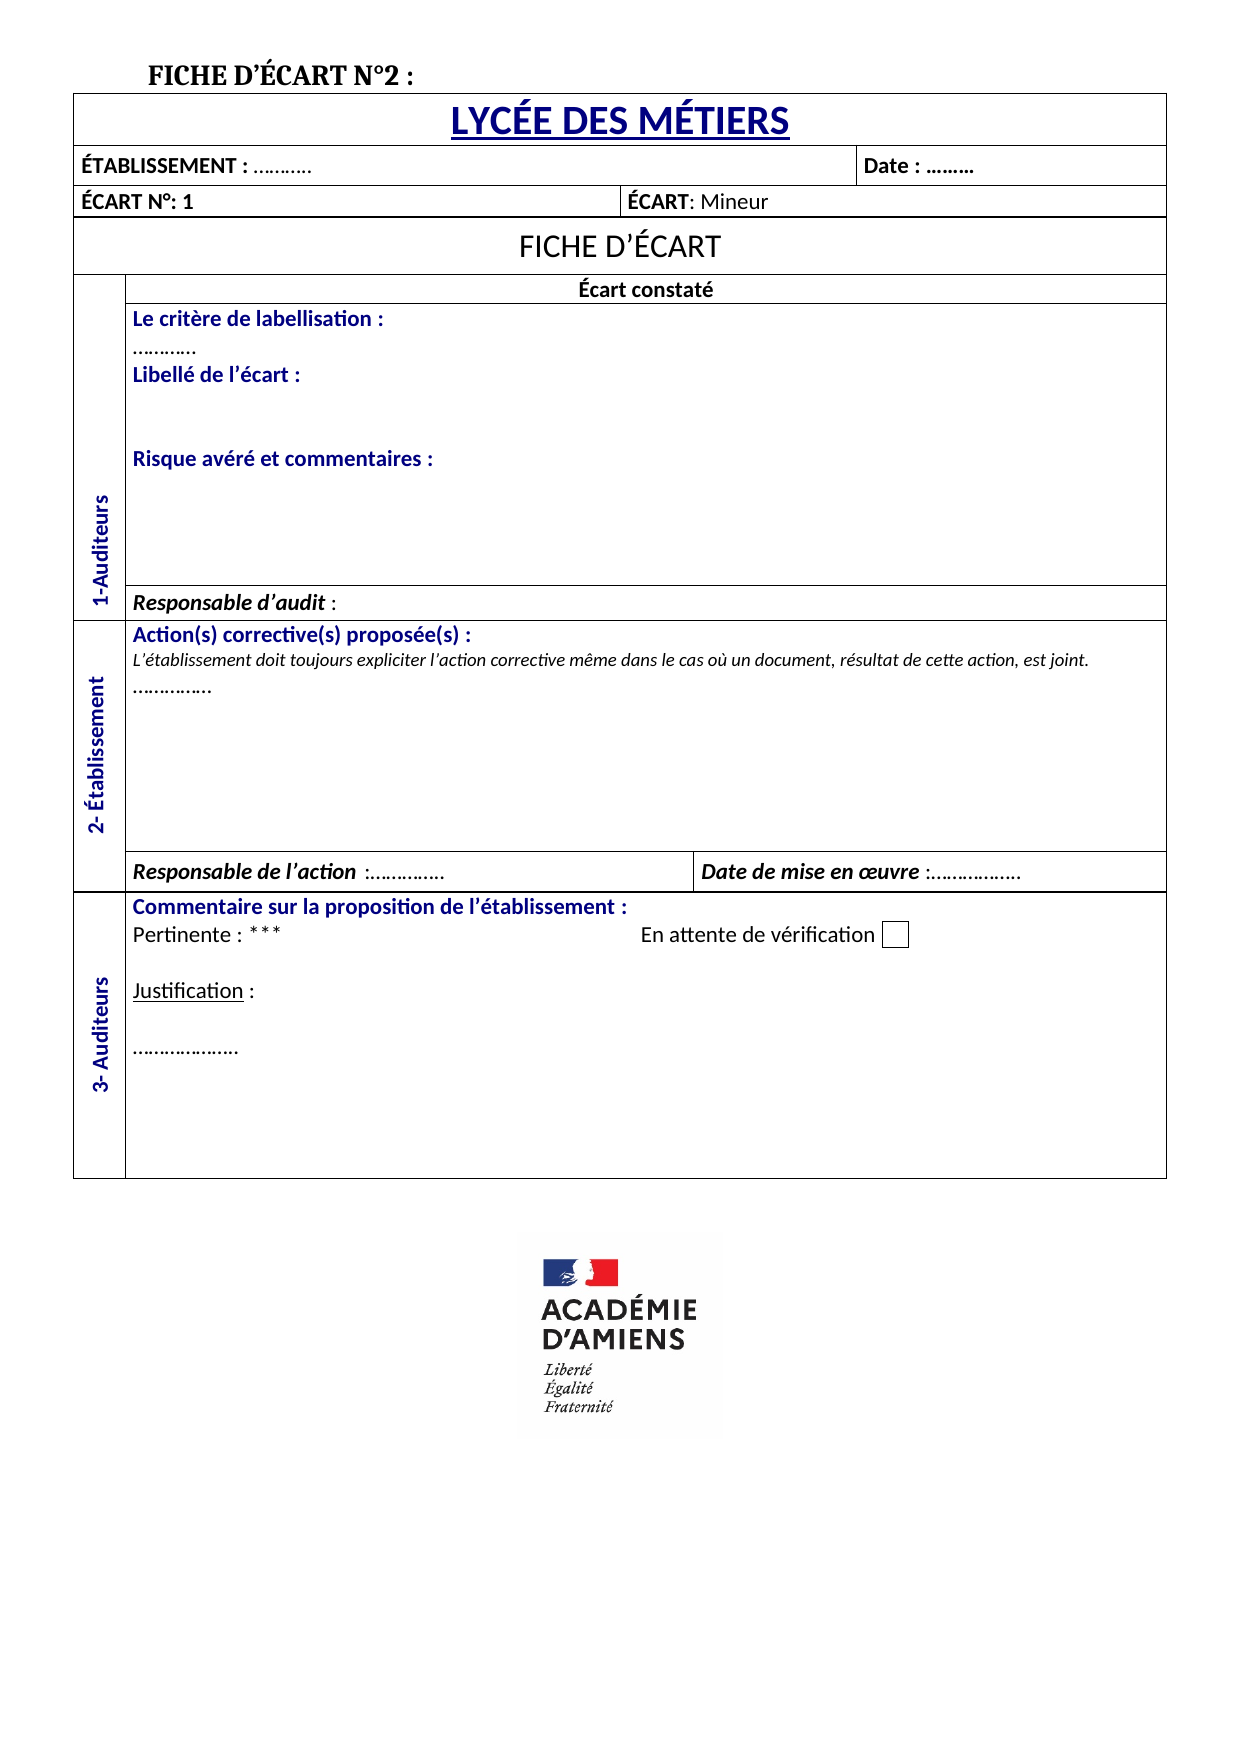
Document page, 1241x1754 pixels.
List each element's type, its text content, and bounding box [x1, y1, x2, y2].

table_cell ÉCART: [621, 186, 1166, 216]
table_cell Responsable d’audit : [126, 586, 1166, 619]
table_cell Action(s) corrective(s) proposée(s) : L’établissement doit toujours expliciter l’action corrective même dans le cas où un document, résultat de cette action, est joint. …………… [126, 621, 1166, 851]
text FICHE D’ÉCART N°2 : [148, 59, 1093, 93]
table_cell Date : ……… [857, 146, 1166, 185]
table_cell Le critère de labellisation : ………… Libellé de l’écart : Risque avéré et commentaires : [126, 304, 1166, 584]
table_cell Écart constaté [126, 275, 1166, 303]
picture [517, 1232, 724, 1439]
table_cell ÉCART N°: 1 [74, 186, 620, 216]
table_cell 2- Établissement [74, 621, 125, 891]
table_cell Date de mise en œuvre :…………….. [694, 852, 1166, 891]
table_cell ÉTABLISSEMENT : ……….. [74, 146, 856, 185]
table_cell 1-Auditeurs [74, 275, 125, 619]
table_cell Commentaire sur la proposition de l’établissement : Pertinente : En attente de vérification Justification : ……………….. [126, 893, 1166, 1178]
table_cell Responsable de l’action :………….. [126, 852, 693, 891]
table_cell 3- Auditeurs [74, 893, 125, 1178]
table_cell FICHE D’ÉCART [74, 218, 1166, 274]
table_header LYCÉE DES MÉTIERS [74, 94, 1166, 144]
